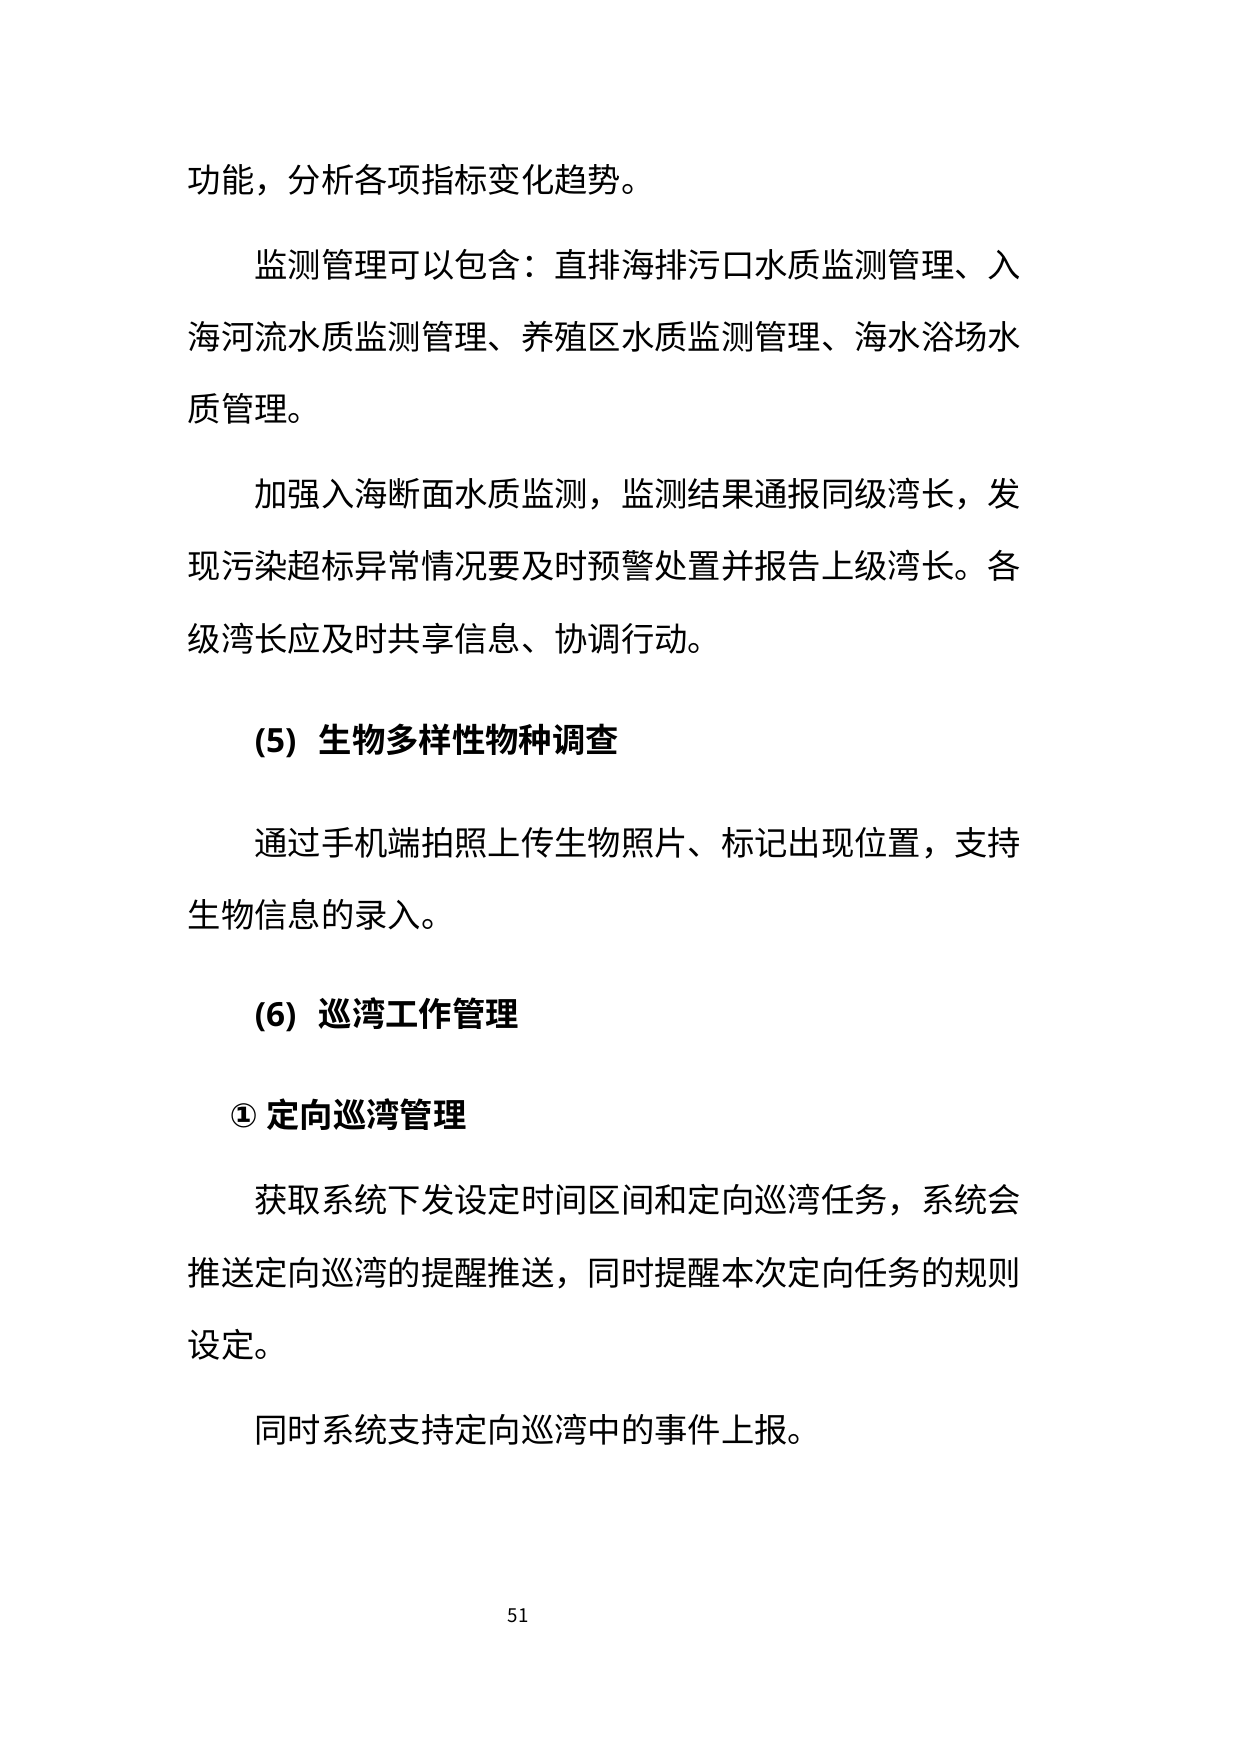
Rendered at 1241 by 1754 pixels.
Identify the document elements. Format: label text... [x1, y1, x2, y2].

text 获取系统下发设定时间区间和定向巡湾任务，系统会推送定向巡湾的提醒推送，同时提醒本次定向任务的规则设定。 [187, 1174, 1053, 1367]
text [187, 154, 1053, 202]
text 通过手机端拍照上传生物照片、标记出现位置，支持生物信息的录入。 [187, 817, 1053, 937]
text 监测管理可以包含：直排海排污口水质监测管理、入海河流水质监测管理、养殖区水质监测管理、海水浴场水质管理。 [187, 239, 1053, 431]
subtitle 定向巡湾管理 [187, 1089, 1053, 1137]
subtitle 巡湾工作管理 [187, 991, 1053, 1036]
text 加强入海断面水质监测，监测结果通报同级湾长，发现污染超标异常情况要及时预警处置并报告上级湾长。各级湾长应及时共享信息、协调行动。 [187, 468, 1053, 661]
subtitle 生物多样性物种调查 [187, 714, 1053, 762]
text 同时系统支持定向巡湾中的事件上报。 [187, 1403, 1053, 1452]
